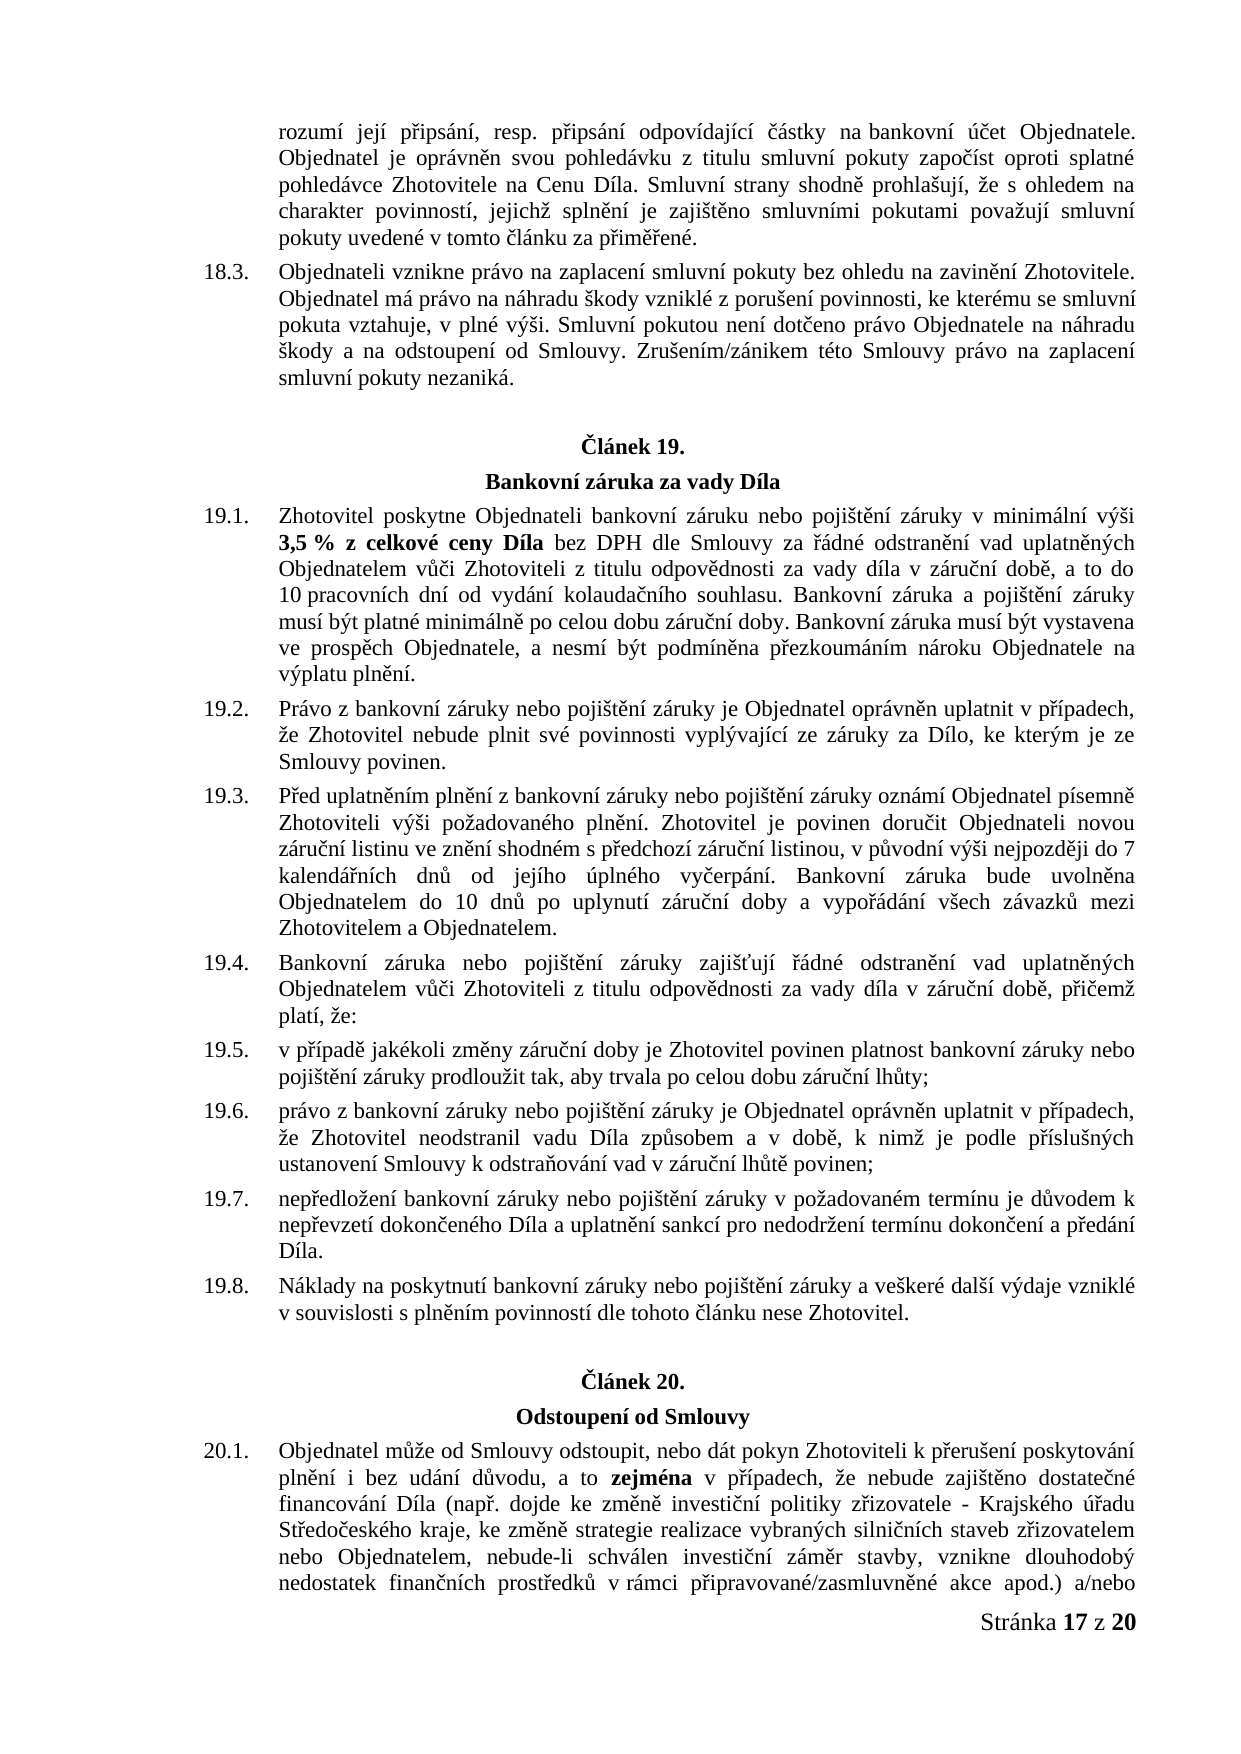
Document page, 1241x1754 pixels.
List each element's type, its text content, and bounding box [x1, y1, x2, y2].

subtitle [203, 1437, 1136, 1596]
subtitle Právo z bankovní záruky nebo pojištění záruky je Objednatel oprávněn uplatnit v případech, že Zhotovitel nebude plnit své povinnosti vyplývající ze záruky za Dílo, ke kterým je ze Smlouvy povinen. [203, 695, 1136, 774]
subtitle Objednateli vznikne právo na zaplacení smluvní pokuty bez ohledu na zavinění Zhotovitele. Objednatel má právo na náhradu škody vzniklé z porušení povinnosti, ke kterému se smluvní pokuta vztahuje, v plné výši. Smluvní pokutou není dotčeno právo Objednatele na náhradu škody a na odstoupení od Smlouvy. Zrušením/zánikem této Smlouvy právo na zaplacení smluvní pokuty nezaniká. [203, 258, 1136, 390]
subtitle právo z bankovní záruky nebo pojištění záruky je Objednatel oprávněn uplatnit v případech, že Zhotovitel neodstranil vadu Díla způsobem a v době, k nimž je podle příslušných ustanovení Smlouvy k odstraňování vad v záruční lhůtě povinen; [203, 1097, 1136, 1177]
subtitle Zhotovitel poskytne Objednateli bankovní záruku nebo pojištění záruky v minimální výši 3,5 % z celkové ceny Díla bez DPH dle Smlouvy za řádné odstranění vad uplatněných Objednatelem vůči Zhotoviteli z titulu odpovědnosti za vady díla v záruční době, a to do 10 pracovních dní od vydání kolaudačního souhlasu. Bankovní záruka a pojištění záruky musí být platné minimálně po celou dobu záruční doby. Bankovní záruka musí být vystavena ve prospěch Objednatele, a nesmí být podmíněna přezkoumáním nároku Objednatele na výplatu plnění. [203, 502, 1136, 687]
subtitle Před uplatněním plnění z bankovní záruky nebo pojištění záruky oznámí Objednatel písemně Zhotoviteli výši požadovaného plnění. Zhotovitel je povinen doručit Objednateli novou záruční listinu ve znění shodném s předchozí záruční listinou, v původní výši nejpozději do 7 kalendářních dnů od jejího úplného vyčerpání. Bankovní záruka bude uvolněna Objednatelem do 10 dnů po uplynutí záruční doby a vypořádání všech závazků mezi Zhotovitelem a Objednatelem. [203, 783, 1136, 941]
subtitle Náklady na poskytnutí bankovní záruky nebo pojištění záruky a veškeré další výdaje vzniklé v souvislosti s plněním povinností dle tohoto článku nese Zhotovitel. [203, 1272, 1136, 1325]
text Odstoupení od Smlouvy [129, 1403, 1136, 1429]
text Bankovní záruka za vady Díla [129, 468, 1136, 494]
subtitle Bankovní záruka nebo pojištění záruky zajišťují řádné odstranění vad uplatněných Objednatelem vůči Zhotoviteli z titulu odpovědnosti za vady díla v záruční době, přičemž platí, že: [203, 949, 1136, 1028]
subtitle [203, 118, 1136, 250]
subtitle nepředložení bankovní záruky nebo pojištění záruky v požadovaném termínu je důvodem k nepřevzetí dokončeného Díla a uplatnění sankcí pro nedodržení termínu dokončení a předání Díla. [203, 1185, 1136, 1264]
subtitle v případě jakékoli změny záruční doby je Zhotovitel povinen platnost bankovní záruky nebo pojištění záruky prodloužit tak, aby trvala po celou dobu záruční lhůty; [203, 1036, 1136, 1089]
